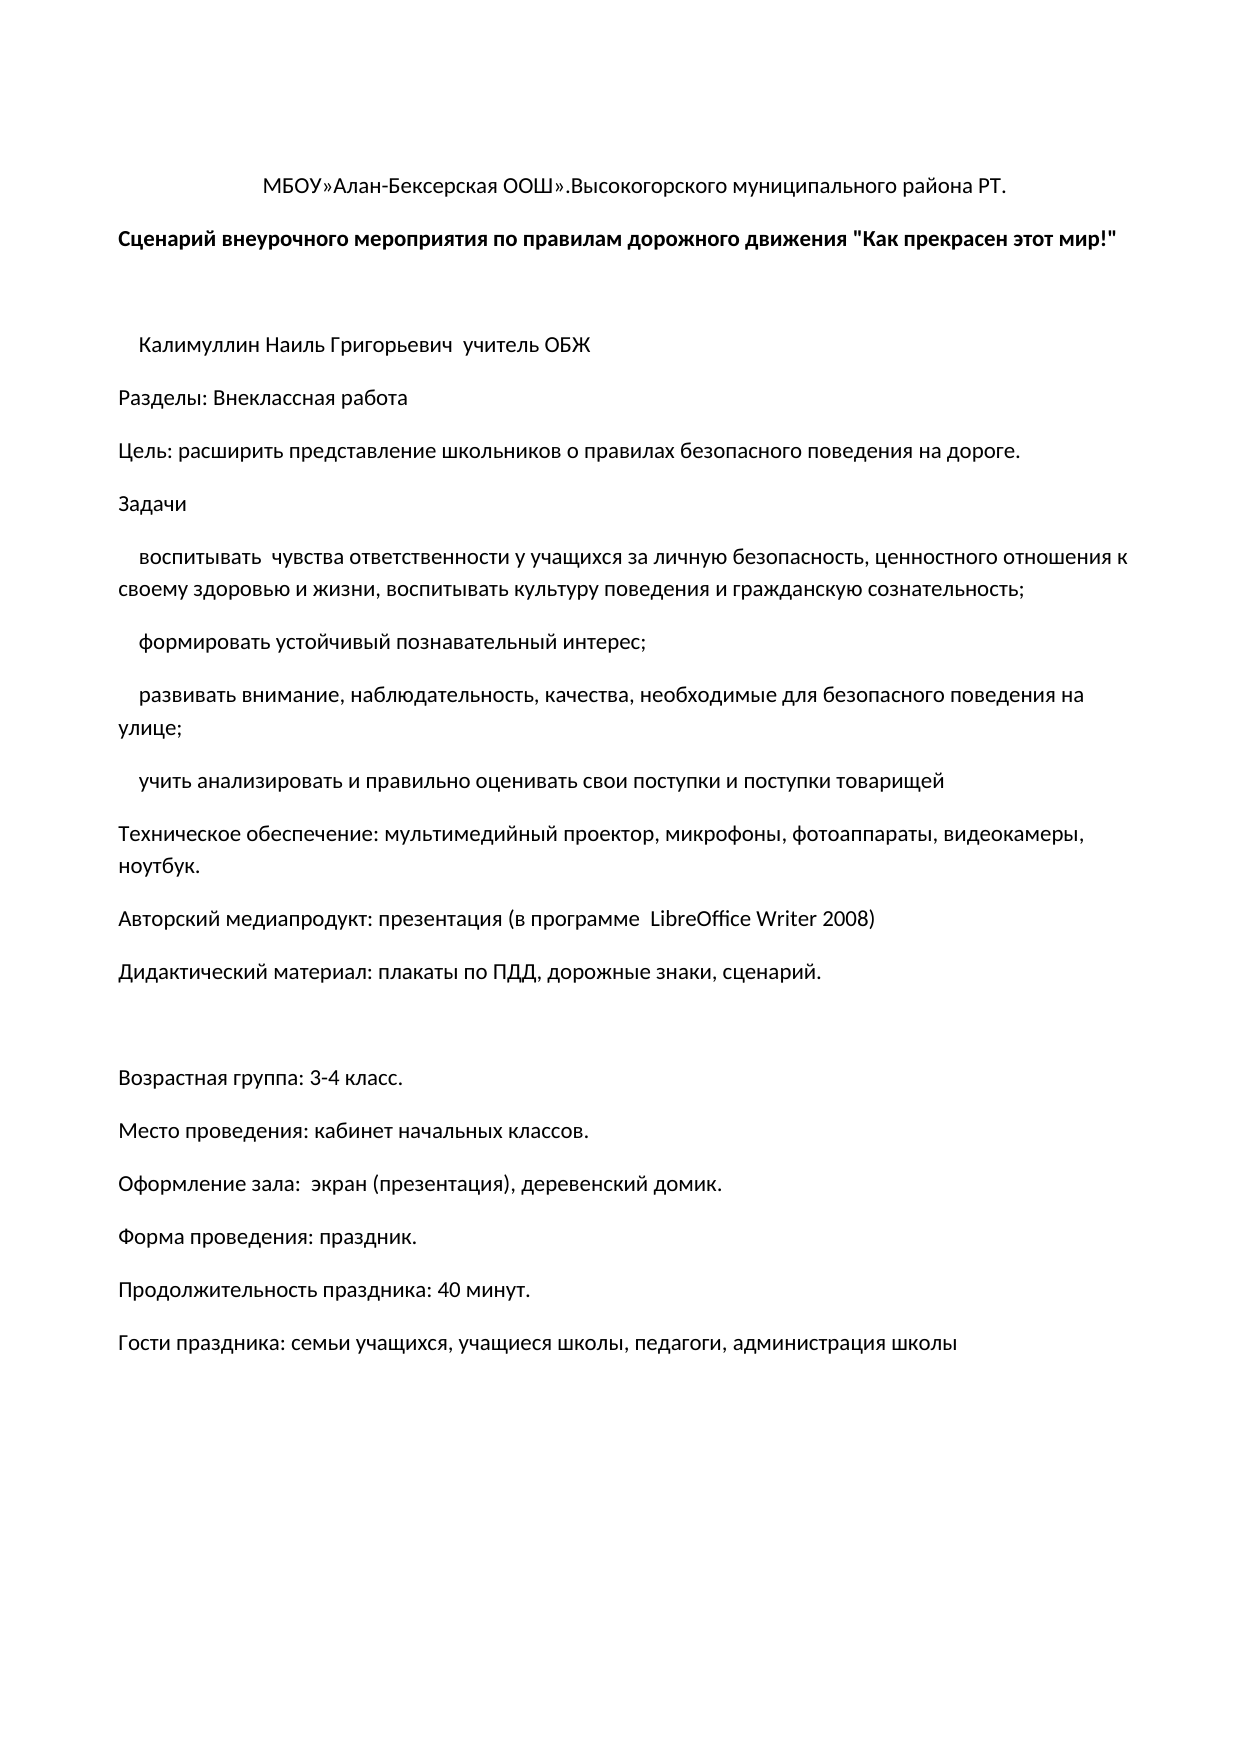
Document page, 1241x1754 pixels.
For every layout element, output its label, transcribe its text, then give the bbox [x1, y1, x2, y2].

text Дидактический материал: плакаты по ПДД, дорожные знаки, сценарий. [118, 957, 1152, 985]
text Продолжительность праздника: 40 минут. [118, 1275, 1152, 1303]
text Оформление зала: экран (презентация), деревенский домик. [118, 1169, 1152, 1197]
text Разделы: Внеклассная работа [118, 383, 1152, 411]
text Форма проведения: праздник. [118, 1222, 1152, 1250]
text развивать внимание, наблюдательность, качества, необходимые для безопасного поведения на улице; [118, 681, 1152, 741]
text МБОУ»Алан-Бексерская ООШ».Высокогорского муниципального района РТ. [118, 171, 1152, 199]
text Задачи [118, 489, 1152, 517]
text Сценарий внеурочного мероприятия по правилам дорожного движения "Как прекрасен этот мир!" [118, 224, 1152, 252]
text Гости праздника: семьи учащихся, учащиеся школы, педагоги, администрация школы [118, 1328, 1152, 1356]
text воспитывать чувства ответственности у учащихся за личную безопасность, ценностного отношения к своему здоровью и жизни, воспитывать культуру поведения и гражданскую сознательность; [118, 542, 1152, 602]
text Техническое обеспечение: мультимедийный проектор, микрофоны, фотоаппараты, видеокамеры, ноутбук. [118, 819, 1152, 879]
text учить анализировать и правильно оценивать свои поступки и поступки товарищей [118, 766, 1152, 794]
text формировать устойчивый познавательный интерес; [118, 627, 1152, 656]
text Возрастная группа: 3-4 класс. [118, 1063, 1152, 1091]
text Калимуллин Наиль Григорьевич учитель ОБЖ [118, 330, 1152, 358]
text Авторский медиапродукт: презентация (в программе LibreOffice Writer 2008) [118, 904, 1152, 932]
text Место проведения: кабинет начальных классов. [118, 1116, 1152, 1144]
text Цель: расширить представление школьников о правилах безопасного поведения на дороге. [118, 436, 1152, 464]
